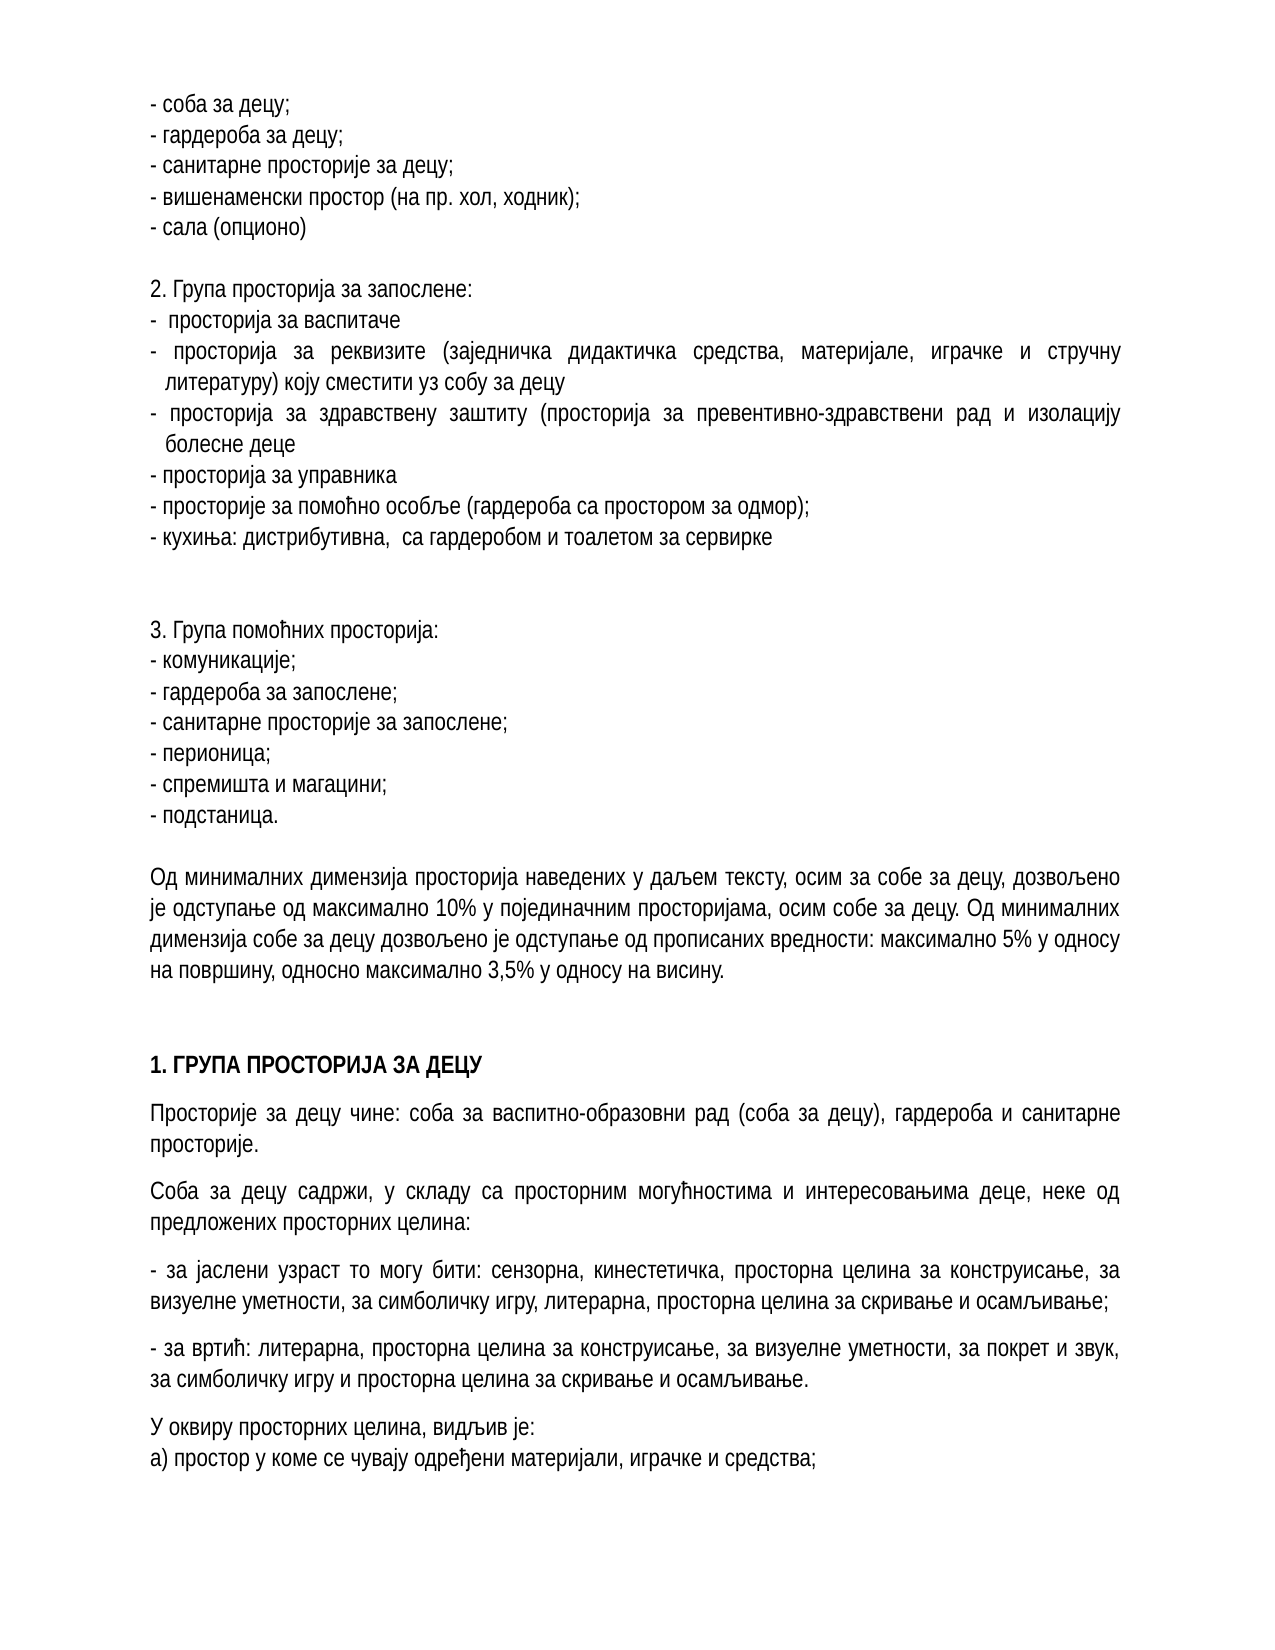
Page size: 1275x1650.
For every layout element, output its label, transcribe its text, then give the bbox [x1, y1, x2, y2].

text У оквиру просторних целина, видљив је: [150, 1412, 1122, 1441]
text - вишенаменски простор (на пр. хол, ходник); [150, 181, 1122, 210]
text - кухиња: дистрибутивна, са гардеробом и тоалетом за сервирке [150, 522, 1122, 550]
text - за јаслени узраст то могу бити: сензорна, кинестетичка, просторна целина за конструисање, за визуелне уметности, за симболичку игру, литерарна, просторна целина за скривање и осамљивање; [150, 1255, 1122, 1314]
text - санитарне просторије за запослене; [150, 707, 1122, 736]
text - просторија за васпитаче [150, 305, 1122, 334]
text - санитарне просторије за децу; [150, 151, 1122, 179]
text а) простор у коме се чувају одређени материјали, играчке и средства; [150, 1443, 1122, 1471]
text - просторија за управника [150, 460, 1122, 488]
text - просторија за реквизите (заједничка дидактичка средства, материјале, играчке и стручну литературу) коју сместити уз собу за децу [150, 336, 1122, 396]
text - гардероба за запослене; [150, 676, 1122, 705]
text 1. ГРУПА ПРОСТОРИЈА ЗА ДЕЦУ [150, 1050, 1122, 1079]
text 2. Група просторија за запослене: [150, 274, 1122, 303]
text - сала (опционо) [150, 212, 1122, 241]
text Од минималних димензија просторија наведених у даљем тексту, осим за собе за децу, дозвољено је одступање од максимално 10% у појединачним просторијама, осим собе за децу. Од минималних димензија собе за децу дозвољено је одступање од прописаних вредности: максимално 5% у односу на површину, односно максимално 3,5% у односу на висину. [150, 862, 1122, 983]
text Просторије за децу чине: соба за васпитно-образовни рад (соба за децу), гардероба и санитарне просторије. [150, 1098, 1122, 1157]
text - комуникације; [150, 646, 1122, 674]
text - соба за децу; [150, 89, 1122, 117]
text - подстаница. [150, 800, 1122, 829]
text Соба за децу садржи, у складу са просторним могућностима и интересовањима деце, неке од предложених просторних целина: [150, 1176, 1122, 1236]
text - просторија за здравствену заштиту (просторија за превентивно-здравствени рад и изолацију болесне деце [150, 398, 1122, 458]
text 3. Група помоћних просторија: [150, 614, 1122, 643]
text - просторије за помоћно особље (гардероба са простором за одмор); [150, 491, 1122, 519]
text - спремишта и магацини; [150, 769, 1122, 798]
text - перионица; [150, 738, 1122, 767]
text - гардероба за децу; [150, 119, 1122, 148]
text - за вртић: литерарна, просторна целина за конструисање, за визуелне уметности, за покрет и звук, за симболичку игру и просторна целина за скривање и осамљивање. [150, 1333, 1122, 1393]
